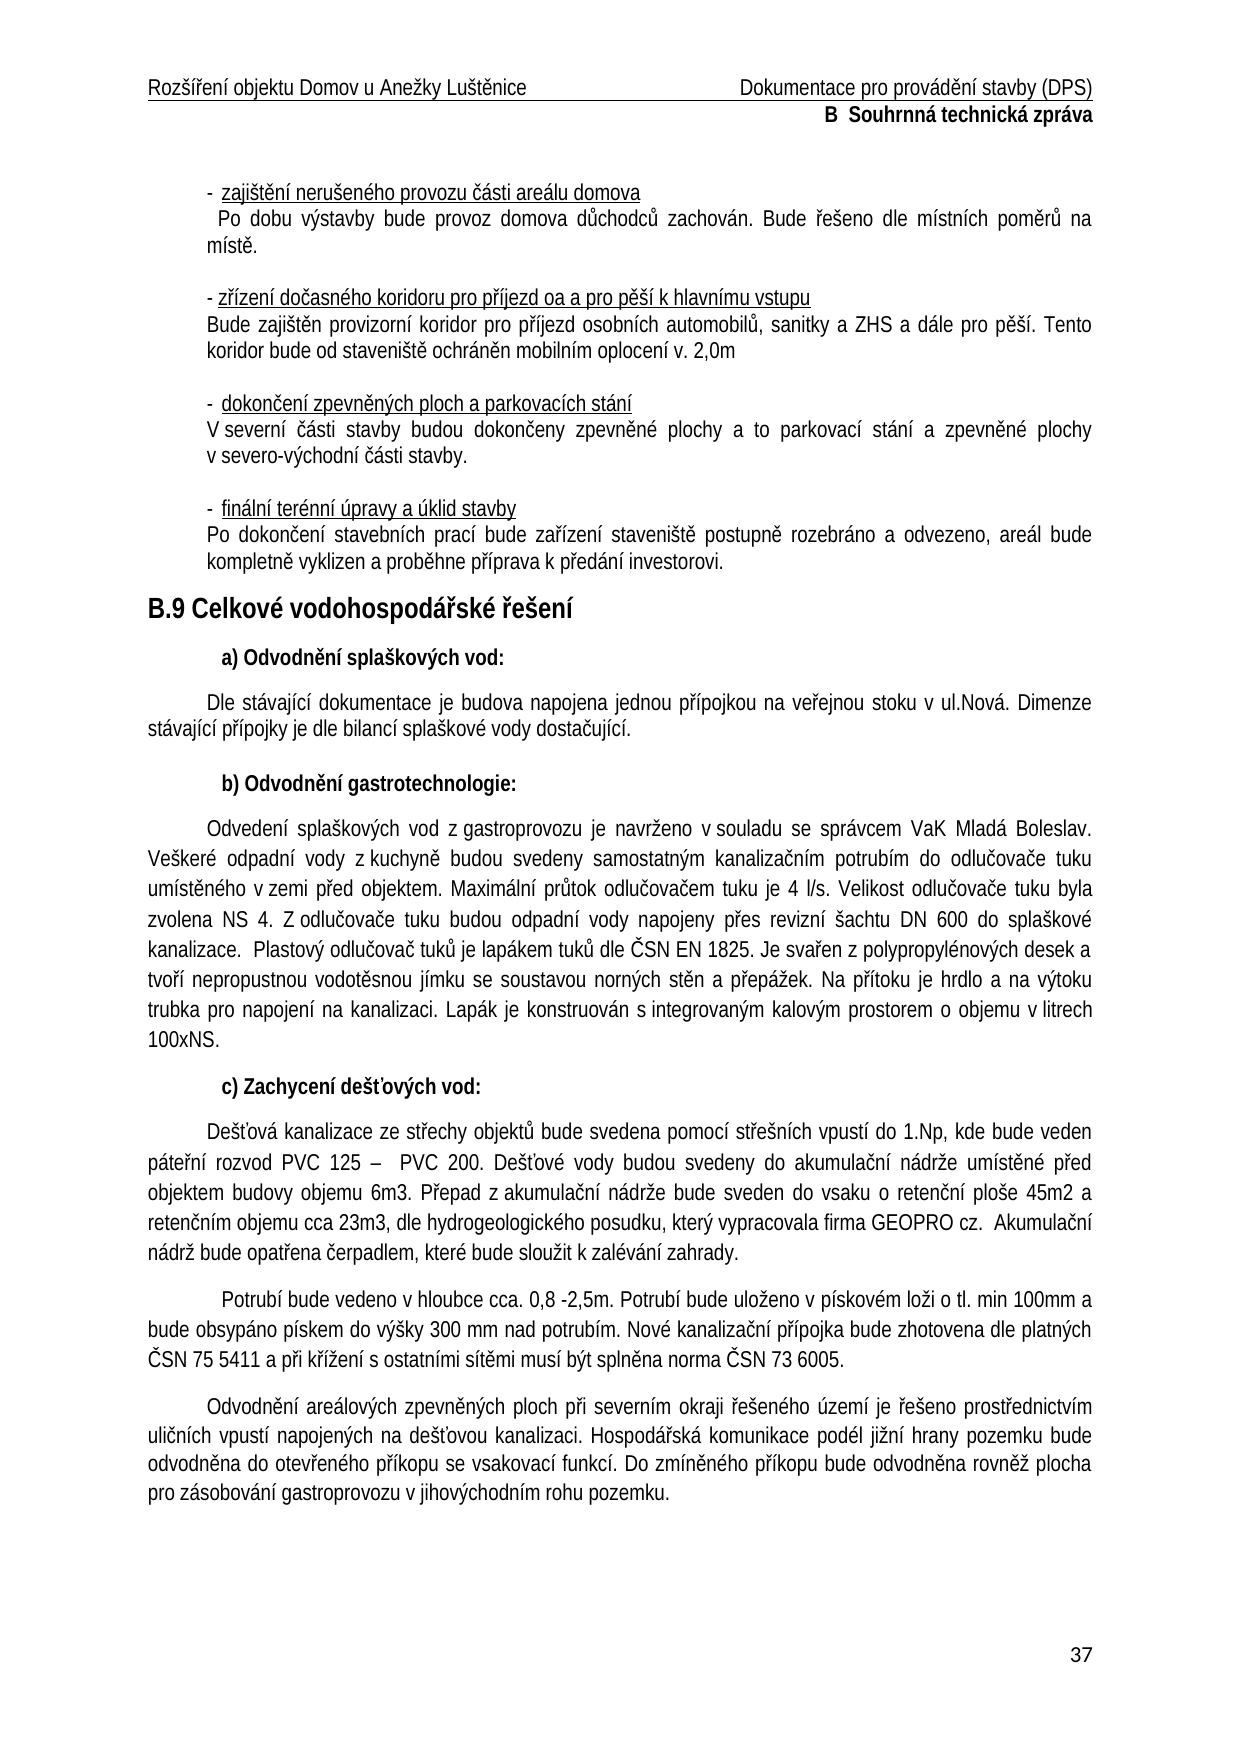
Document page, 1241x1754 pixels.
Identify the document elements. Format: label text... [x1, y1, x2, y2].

text Dle stávající dokumentace je budova napojena jednou přípojkou na veřejnou stoku v ul.Nová. Dimenze stávající přípojky je dle bilancí splaškové vody dostačující. [148, 689, 1093, 741]
text Dešťová kanalizace ze střechy objektů bude svedena pomocí střešních vpustí do 1.Np, kde bude veden páteřní rozvod PVC 125 – PVC 200. Dešťové vody budou svedeny do akumulační nádrže umístěné před objektem budovy objemu 6m3. Přepad z akumulační nádrže bude sveden do vsaku o retenční ploše 45m2 a retenčním objemu cca 23m3, dle hydrogeologického posudku, který vypracovala firma GEOPRO cz. Akumulační nádrž bude opatřena čerpadlem, které bude sloužit k zalévání zahrady. [148, 1118, 1093, 1266]
text Potrubí bude vedeno v hloubce cca. 0,8 -2,5m. Potrubí bude uloženo v pískovém loži o tl. min 100mm a bude obsypáno pískem do výšky nad potrubím. Nové kanalizační přípojka bude zhotovena dle platných ČSN 75 při křížení s ostatními sítěmi musí být splněna norma ČSN 73 6005. [148, 1286, 1093, 1373]
text a) Odvodnění splaškových vod: [148, 643, 1093, 670]
text Odvodnění areálových zpevněných ploch při severním okraji řešeného území je řešeno prostřednictvím uličních vpustí napojených na dešťovou kanalizaci. Hospodářská komunikace podél jižní hrany pozemku bude odvodněna do otevřeného příkopu se vsakovací funkcí. Do zmíněného příkopu bude odvodněna rovněž plocha pro zásobování gastroprovozu v jihovýchodním rohu pozemku. [148, 1393, 1093, 1505]
text c) Zachycení dešťových vod: [148, 1073, 1093, 1099]
list - zřízení dočasného koridoru pro příjezd oa a pro pěší k hlavnímu vstupu [148, 284, 1093, 311]
list V severní části stavby budou dokončeny zpevněné plochy a to parkovací stání a zpevněné plochy v severo-východní části stavby. [207, 416, 1093, 469]
list - finální terénní úpravy a úklid stavby [148, 495, 1093, 521]
text Odvedení splaškových vod z gastroprovozu je navrženo v souladu se správcem VaK Mladá Boleslav. Veškeré odpadní vody z kuchyně budou svedeny samostatným kanalizačním potrubím do odlučovače tuku umístěného v zemi před objektem. Maximální průtok odlučovačem tuku je 4 l/s. Velikost odlučovače tuku byla zvolena NS 4. Z odlučovače tuku budou odpadní vody napojeny přes revizní šachtu DN 600 do splaškové kanalizace. Plastový odlučovač tuků je lapákem tuků dle ČSN EN 1825. Je svařen z polypropylénových desek a tvoří nepropustnou vodotěsnou jímku se soustavou norných stěn a přepážek. Na přítoku je hrdlo a na výtoku trubka pro napojení na kanalizaci. Lapák je konstruován s integrovaným kalovým prostorem o objemu v litrech 100xNS. [148, 815, 1093, 1053]
text b) Odvodnění gastrotechnologie: [148, 770, 1093, 796]
list Bude zajištěn provizorní koridor pro příjezd osobních automobilů, sanitky a ZHS a dále pro pěší. Tento koridor bude od staveniště ochráněn mobilním oplocení v. 2,0m [207, 311, 1093, 363]
list - zajištění nerušeného provozu části areálu domova [148, 179, 1093, 205]
text B.9 Celkové vodohospodářské řešení [148, 591, 1093, 624]
list - dokončení zpevněných ploch a parkovacích stání [148, 390, 1093, 416]
list Po dokončení stavebních prací bude zařízení staveniště postupně rozebráno a odvezeno, areál bude kompletně vyklizen a proběhne příprava k předání investorovi. [207, 521, 1093, 574]
list Po dobu výstavby bude provoz domova důchodců zachován. Bude řešeno dle místních poměrů na místě. [207, 205, 1093, 258]
